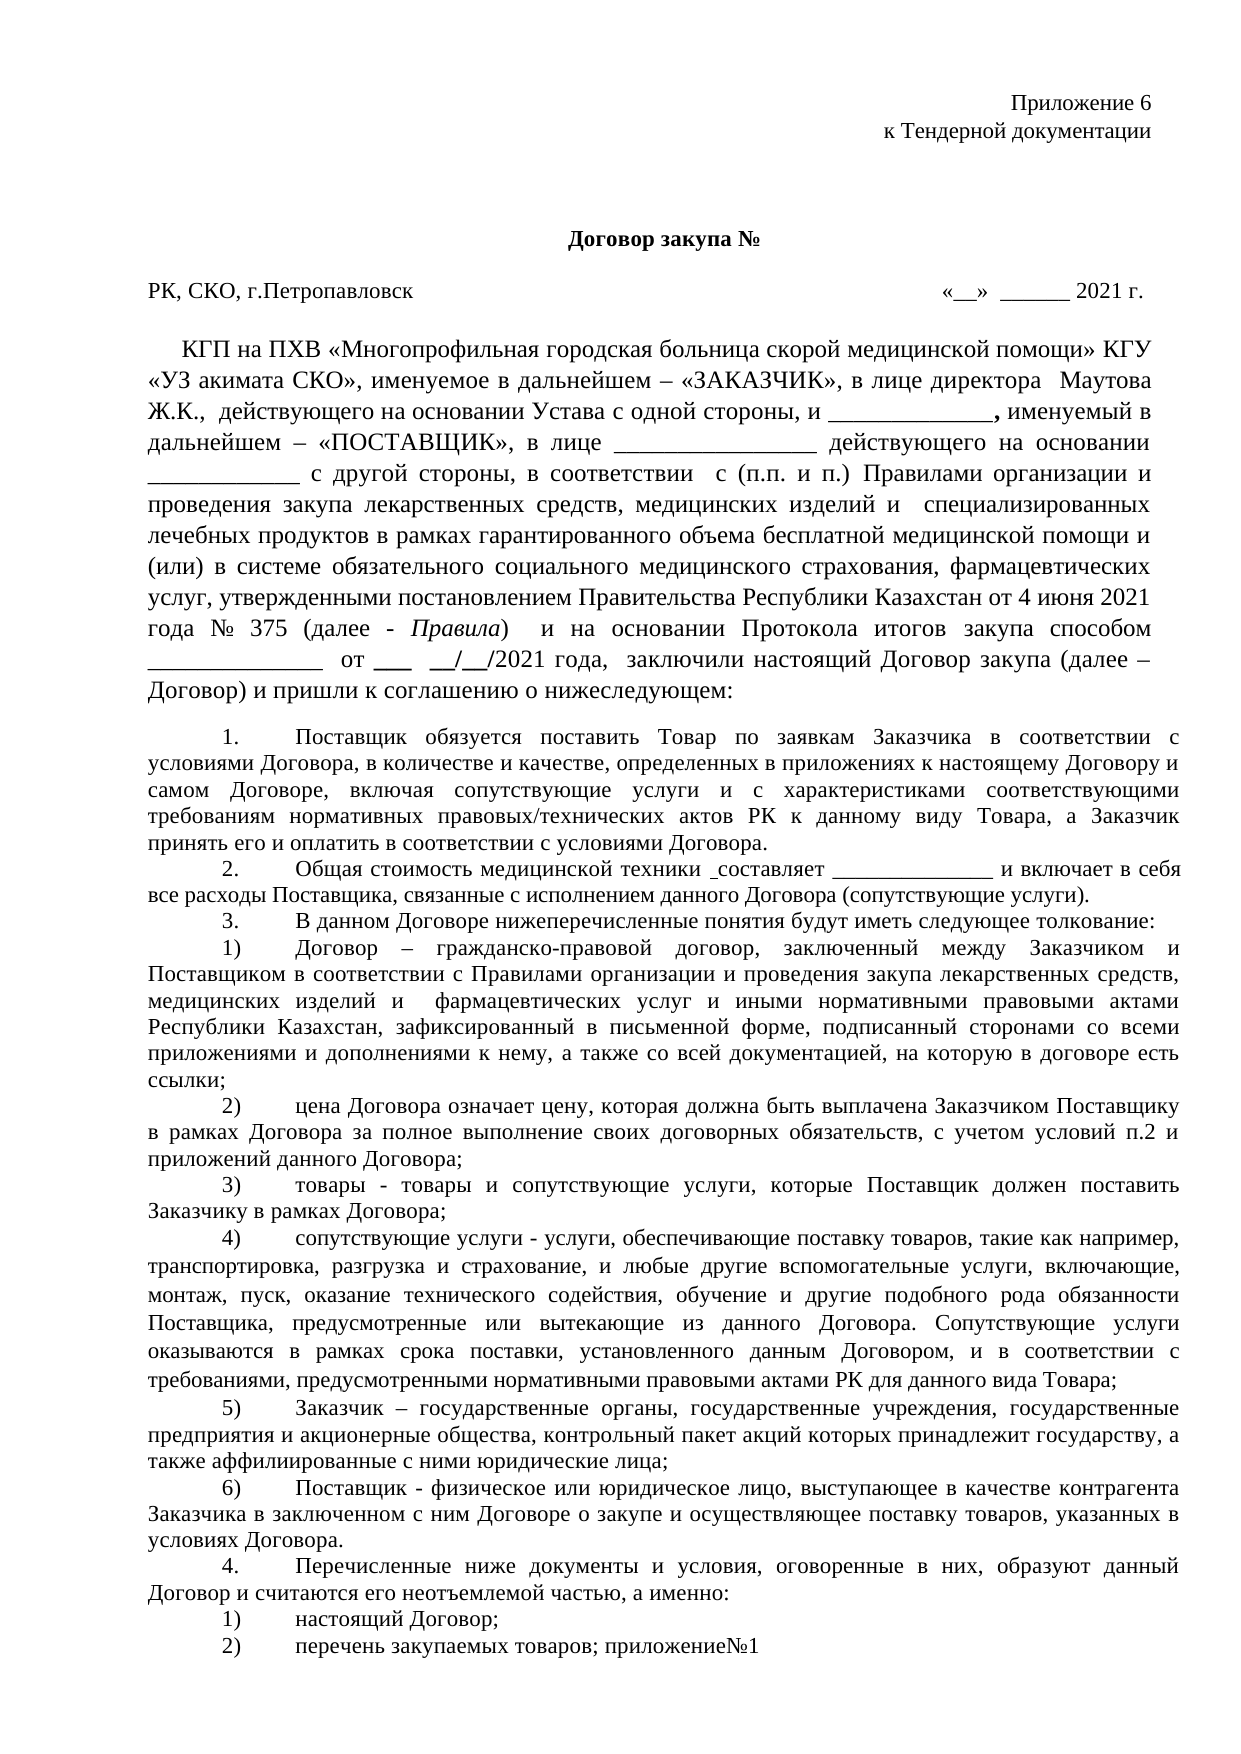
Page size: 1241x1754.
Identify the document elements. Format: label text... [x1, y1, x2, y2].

list настоящий Договор; [148, 1605, 1181, 1632]
list Заказчик – государственные органы, государственные учреждения, государственные предприятия и акционерные общества, контрольный пакет акций которых принадлежит государству, а также аффилиированные с ними юридические лица; [148, 1394, 1181, 1473]
list товары - товары и сопутствующие услуги, которые Поставщик должен поставить Заказчику в рамках Договора; [148, 1171, 1181, 1224]
text КГП на ПХВ «Многопрофильная городская больница скорой медицинской помощи» КГУ «УЗ акимата СКО», именуемое в дальнейшем – «ЗАКАЗЧИК», в лице директора Маутова Ж.К., действующего на основании Устава с одной стороны, и _____________, именуемый в дальнейшем – «ПОСТАВЩИК», в лице ________________ действующего на основании ____________ с другой стороны, в соответствии с (п.п. и п.) Правилами организации и проведения закупа лекарственных средств, медицинских изделий и специализированных лечебных продуктов в рамках гарантированного объема бесплатной медицинской помощи и (или) в системе обязательного социального медицинского страхования, фармацевтических услуг, утвержденными постановлением Правительства Республики Казахстан от 4 июня 2021 года № 375 (далее - Правила) и на основании Протокола итогов закупа способом ______________ от ___ __/__/2021 года, заключили настоящий Договор закупа (далее – Договор) и пришли к соглашению о нижеследующем: [148, 304, 1152, 704]
list Поставщик - физическое или юридическое лицо, выступающее в качестве контрагента Заказчика в заключенном с ним Договоре о закупе и осуществляющее поставку товаров, указанных в условиях Договора. [148, 1473, 1181, 1553]
list перечень закупаемых товаров; приложение№1 [148, 1632, 1181, 1658]
list Перечисленные ниже документы и условия, оговоренные в них, образуют данный Договор и считаются его неотъемлемой частью, а именно: [148, 1553, 1181, 1605]
text Договор закупа № [148, 224, 1181, 251]
list цена Договора означает цену, которая должна быть выплачена Заказчиком Поставщику в рамках Договора за полное выполнение своих договорных обязательств, с учетом условий п.2 и приложений данного Договора; [148, 1092, 1181, 1171]
list В данном Договоре нижеперечисленные понятия будут иметь следующее толкование: [148, 908, 1181, 934]
list Договор – гражданско-правовой договор, заключенный между Заказчиком и Поставщиком в соответствии с Правилами организации и проведения закупа лекарственных средств, медицинских изделий и фармацевтических услуг и иными нормативными правовыми актами Республики Казахстан, зафиксированный в письменной форме, подписанный сторонами со всеми приложениями и дополнениями к нему, а также со всей документацией, на которую в договоре есть ссылки; [148, 934, 1181, 1092]
text РК, СКО, г.Петропавловск «__» ______ 2021 г. [148, 277, 1181, 304]
text к Тендерной документации [148, 117, 1152, 143]
list Поставщик обязуется поставить Товар по заявкам Заказчика в соответствии с условиями Договора, в количестве и качестве, определенных в приложениях к настоящему Договору и самом Договоре, включая сопутствующие услуги и с характеристиками соответствующими требованиям нормативных правовых/технических актов РК к данному виду Товара, а Заказчик принять его и оплатить в соответствии с условиями Договора. [148, 723, 1181, 855]
list Общая стоимость медицинской техники составляет ______________ и включает в себя все расходы Поставщика, связанные с исполнением данного Договора (сопутствующие услуги). [148, 855, 1181, 908]
text Приложение 6 [148, 89, 1152, 115]
list сопутствующие услуги - услуги, обеспечивающие поставку товаров, такие как например, транспортировка, разгрузка и страхование, и любые другие вспомогательные услуги, включающие, монтаж, пуск, оказание технического содействия, обучение и другие подобного рода обязанности Поставщика, предусмотренные или вытекающие из данного Договора. Сопутствующие услуги оказываются в рамках срока поставки, установленного данным Договором, и в соответствии с требованиями, предусмотренными нормативными правовыми актами РК для данного вида Товара; [148, 1224, 1181, 1392]
